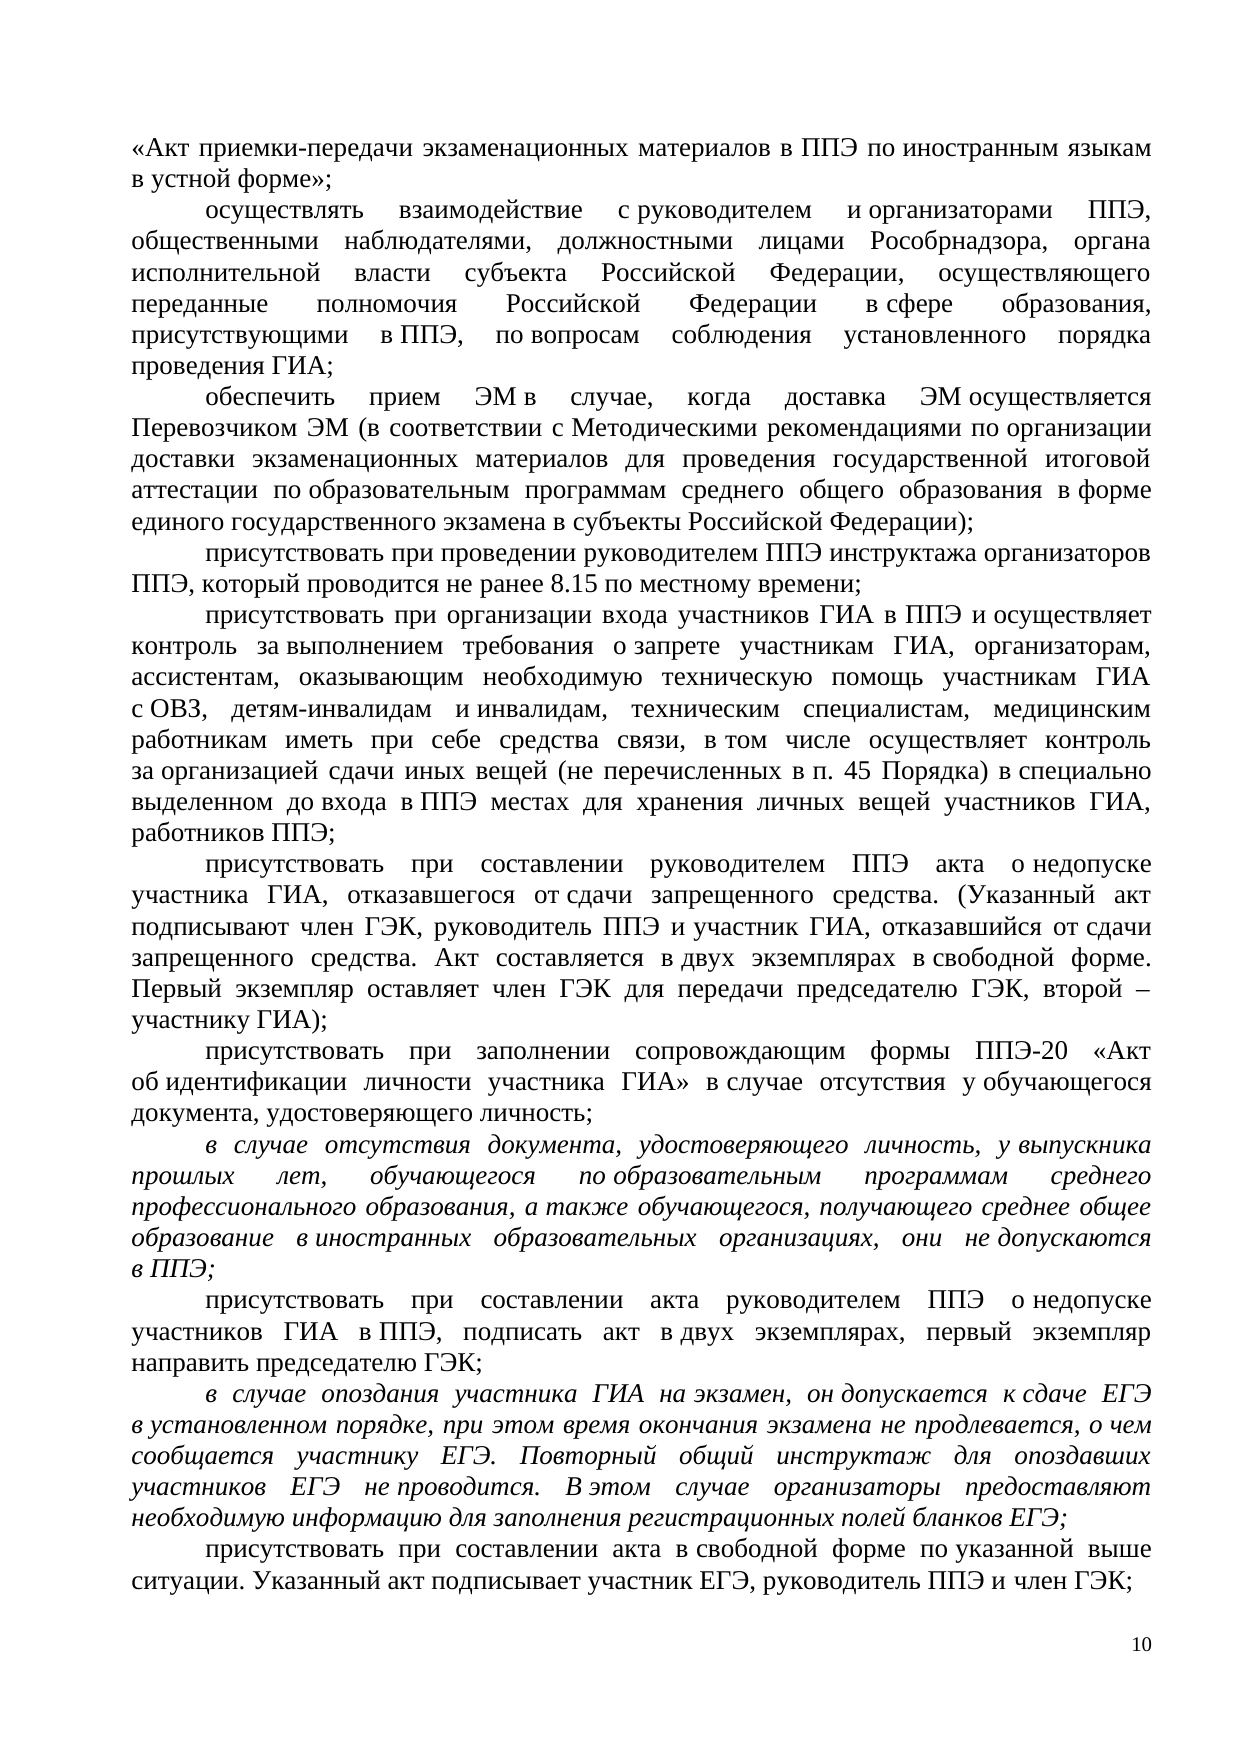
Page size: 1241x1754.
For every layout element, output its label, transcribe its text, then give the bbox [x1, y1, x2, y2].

list присутствовать при проведении руководителем ППЭ инструктажа организаторов ППЭ, который проводится не ранее 8.15 по местному времени; [131, 536, 1152, 598]
text присутствовать при заполнении сопровождающим формы ППЭ-20 «Акт об идентификации личности участника ГИА» в случае отсутствия у обучающегося документа, удостоверяющего личность; [131, 1034, 1152, 1128]
text присутствовать при составлении руководителем ППЭ акта о недопуске участника ГИА, отказавшегося от сдачи запрещенного средства. (Указанный акт подписывают член ГЭК, руководитель ППЭ и участник ГИА, отказавшийся от сдачи запрещенного средства. Акт составляется в двух экземплярах в свободной форме. Первый экземпляр оставляет член ГЭК для передачи председателю ГЭК, второй – участнику ГИА); [131, 847, 1152, 1034]
list обеспечить прием ЭМ в случае, когда доставка ЭМ осуществляется Перевозчиком ЭМ (в соответствии с Методическими рекомендациями по организации доставки экзаменационных материалов для проведения государственной итоговой аттестации по образовательным программам среднего общего образования в форме единого государственного экзамена в субъекты Российской Федерации); [131, 380, 1152, 536]
text присутствовать при составлении акта в свободной форме по указанной выше ситуации. Указанный акт подписывает участник ЕГЭ, руководитель ППЭ и член ГЭК; [131, 1533, 1152, 1595]
list осуществлять взаимодействие с руководителем и организаторами ППЭ, общественными наблюдателями, должностными лицами Рособрнадзора, органа исполнительной власти субъекта Российской Федерации, осуществляющего переданные полномочия Российской Федерации в сфере образования, присутствующими в ППЭ, по вопросам соблюдения установленного порядка проведения ГИА; [131, 193, 1152, 380]
text присутствовать при составлении акта руководителем ППЭ о недопуске участников ГИА в ППЭ, подписать акт в двух экземплярах, первый экземпляр направить председателю ГЭК; [131, 1283, 1152, 1377]
text в случае опоздания участника ГИА на экзамен, он допускается к сдаче ЕГЭ в установленном порядке, при этом время окончания экзамена не продлевается, о чем сообщается участнику ЕГЭ. Повторный общий инструктаж для опоздавших участников ЕГЭ не проводится. В этом случае организаторы предоставляют необходимую информацию для заполнения регистрационных полей бланков ЕГЭ; [131, 1377, 1152, 1533]
text в случае отсутствия документа, удостоверяющего личность, у выпускника прошлых лет, обучающегося по образовательным программам среднего профессионального образования, а также обучающегося, получающего среднее общее образование в иностранных образовательных организациях, они не допускаются в ППЭ; [131, 1128, 1152, 1283]
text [131, 131, 1152, 193]
text присутствовать при организации входа участников ГИА в ППЭ и осуществляет контроль за выполнением требования о запрете участникам ГИА, организаторам, ассистентам, оказывающим необходимую техническую помощь участникам ГИА с ОВЗ, детям-инвалидам и инвалидам, техническим специалистам, медицинским работникам иметь при себе средства связи, в том числе осуществляет контроль за организацией сдачи иных вещей (не перечисленных в п. 45 Порядка) в специально выделенном до входа в ППЭ местах для хранения личных вещей участников ГИА, работников ППЭ; [131, 598, 1152, 847]
